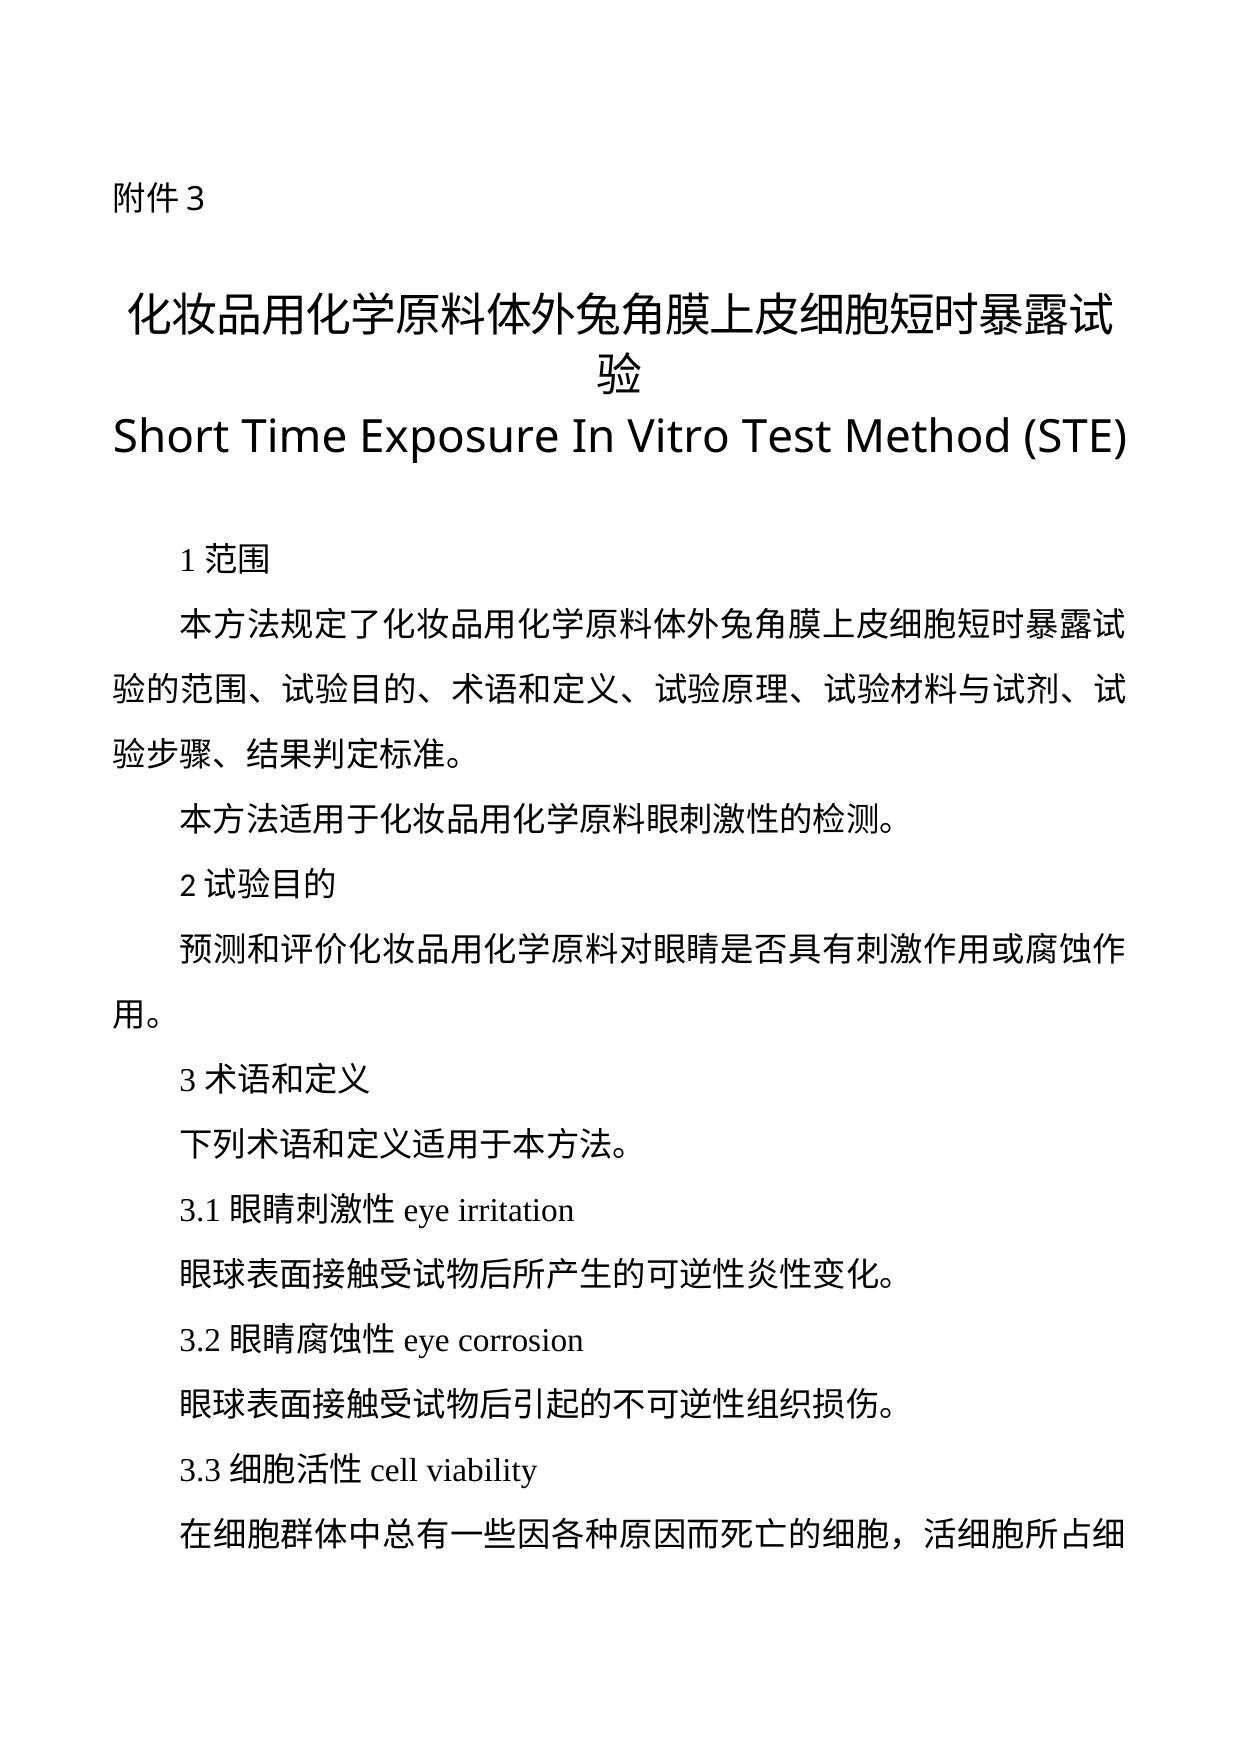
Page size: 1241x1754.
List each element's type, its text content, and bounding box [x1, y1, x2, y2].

text 眼球表面接触受试物后所产生的可逆性炎性变化。 [112, 1239, 1128, 1304]
text 预测和评价化妆品用化学原料对眼睛是否具有刺激作用或腐蚀作用。 [112, 914, 1128, 1044]
text 本方法适用于化妆品用化学原料眼刺激性的检测。 [112, 784, 1128, 849]
text 本方法规定了化妆品用化学原料体外兔角膜上皮细胞短时暴露试验的范围、试验目的、术语和定义、试验原理、试验材料与试剂、试验步骤、结果判定标准。 [112, 589, 1128, 784]
text 眼球表面接触受试物后引起的不可逆性组织损伤。 [112, 1369, 1128, 1434]
text 附件3 [112, 162, 1128, 222]
text 3 术语和定义 [112, 1044, 1128, 1109]
text 3.2 眼睛腐蚀性 eye corrosion [112, 1304, 1128, 1369]
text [112, 1499, 1128, 1564]
text 化妆品用化学原料体外兔角膜上皮细胞短时暴露试验 [112, 283, 1128, 404]
text 3.1 眼睛刺激性 eye irritation [112, 1174, 1128, 1239]
text 1 范围 [112, 524, 1128, 589]
text 2 试验目的 [112, 849, 1128, 914]
text 下列术语和定义适用于本方法。 [112, 1109, 1128, 1174]
text 3.3 细胞活性 cell viability [112, 1434, 1128, 1499]
text Short Time Exposure In Vitro Test Method (STE) [112, 404, 1128, 464]
